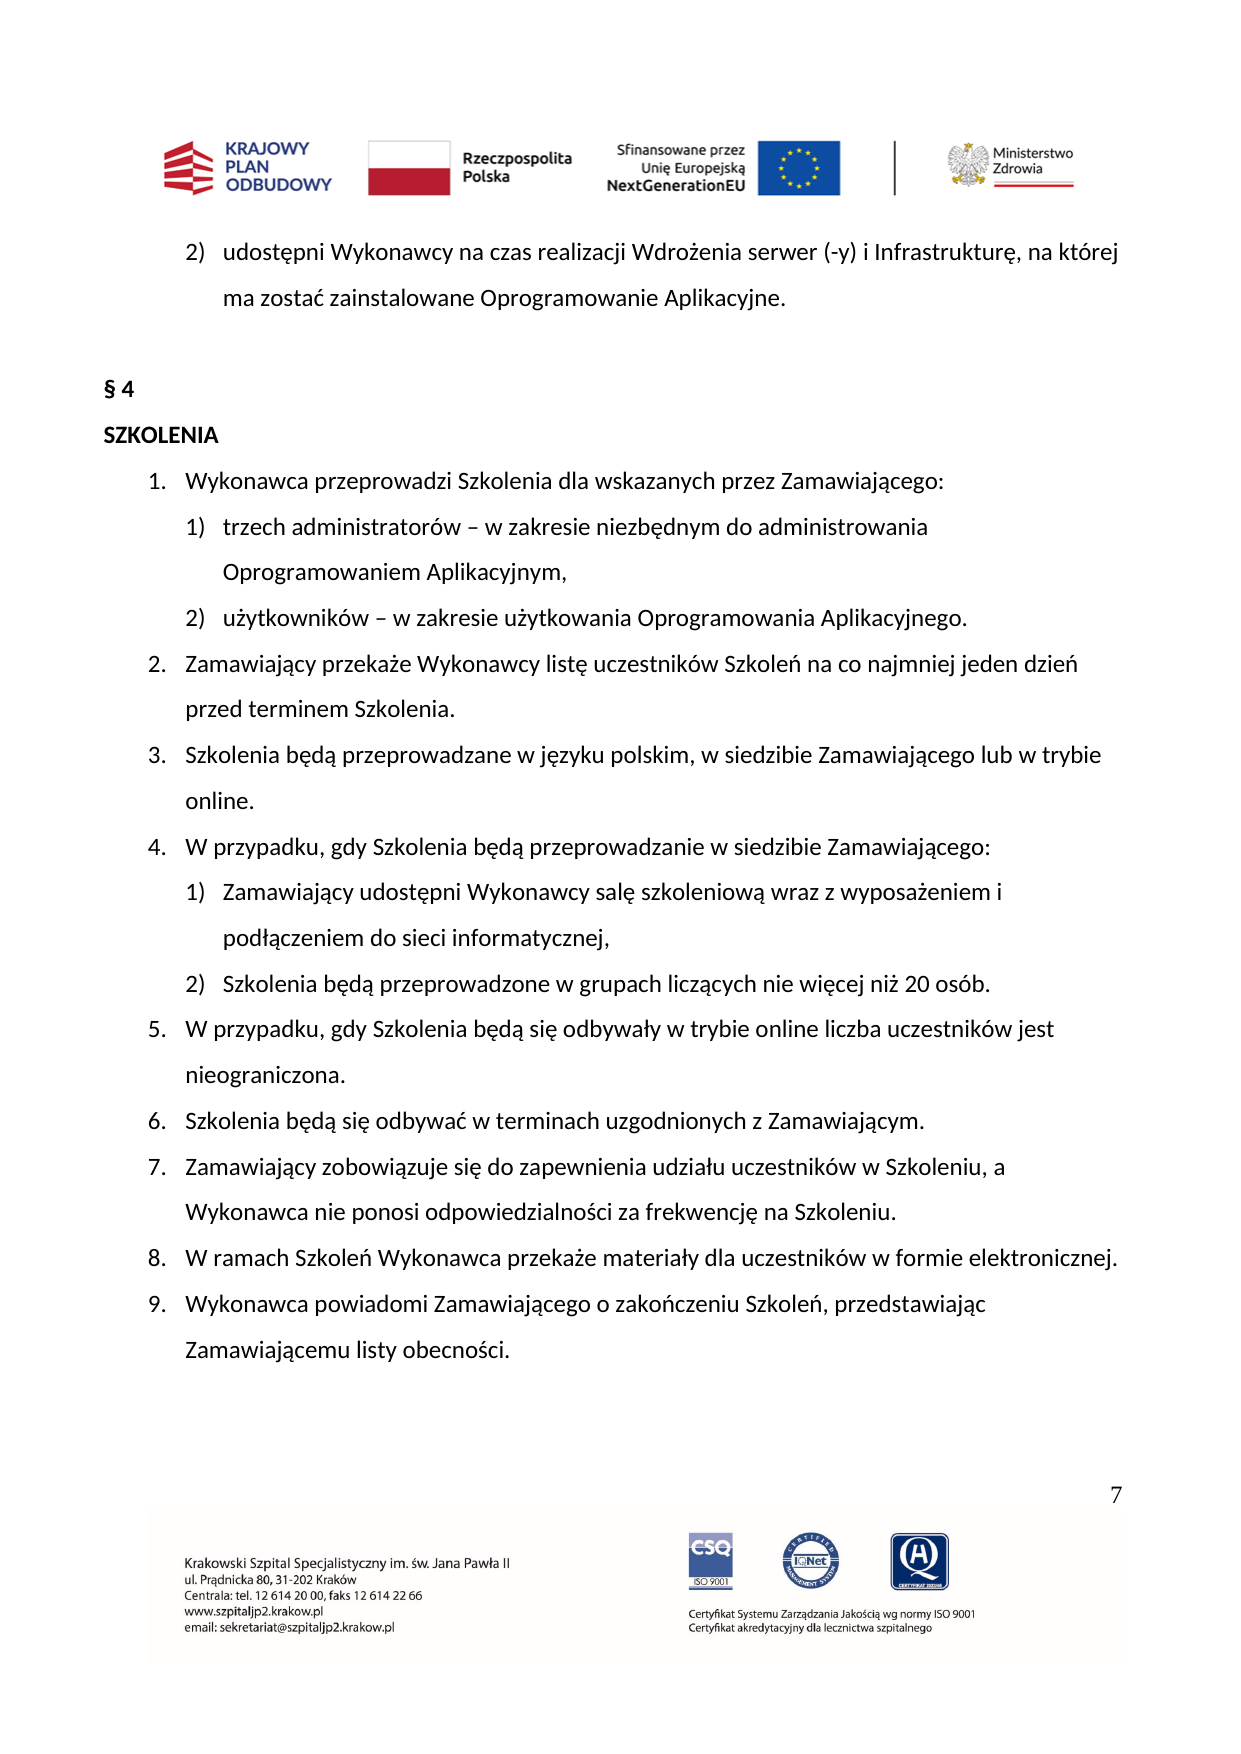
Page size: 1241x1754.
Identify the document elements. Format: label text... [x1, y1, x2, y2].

list Wykonawca powiadomi Zamawiającego o zakończeniu Szkoleń, przedstawiając Zamawiającemu listy obecności. [148, 1288, 1122, 1364]
text SZKOLENIA [103, 419, 1122, 450]
list trzech administratorów – w zakresie niezbędnym do administrowania Oprogramowaniem Aplikacyjnym, [185, 511, 1122, 587]
list Szkolenia będą przeprowadzane w języku polskim, w siedzibie Zamawiającego lub w trybie online. [148, 739, 1122, 816]
list Szkolenia będą się odbywać w terminach uzgodnionych z Zamawiającym. [148, 1105, 1122, 1136]
picture [147, 118, 1093, 212]
list W przypadku, gdy Szkolenia będą przeprowadzanie w siedzibie Zamawiającego: [148, 831, 1122, 861]
list Zamawiający przekaże Wykonawcy listę uczestników Szkoleń na co najmniej jeden dzień przed terminem Szkolenia. [148, 648, 1122, 724]
picture [147, 1508, 1123, 1664]
list Zamawiający udostępni Wykonawcy salę szkoleniową wraz z wyposażeniem i podłączeniem do sieci informatycznej, [185, 876, 1122, 953]
list udostępni Wykonawcy na czas realizacji Wdrożenia serwer (-y) i Infrastrukturę, na której ma zostać zainstalowane Oprogramowanie Aplikacyjne. [185, 236, 1122, 312]
list Zamawiający zobowiązuje się do zapewnienia udziału uczestników w Szkoleniu, a Wykonawca nie ponosi odpowiedzialności za frekwencję na Szkoleniu. [148, 1151, 1122, 1227]
list użytkowników – w zakresie użytkowania Oprogramowania Aplikacyjnego. [185, 602, 1122, 633]
text § 4 [103, 373, 1122, 404]
list W ramach Szkoleń Wykonawca przekaże materiały dla uczestników w formie elektronicznej. [148, 1242, 1122, 1273]
list W przypadku, gdy Szkolenia będą się odbywały w trybie online liczba uczestników jest nieograniczona. [148, 1014, 1122, 1090]
list Szkolenia będą przeprowadzone w grupach liczących nie więcej niż 20 osób. [185, 968, 1122, 998]
list Wykonawca przeprowadzi Szkolenia dla wskazanych przez Zamawiającego: [148, 465, 1122, 495]
